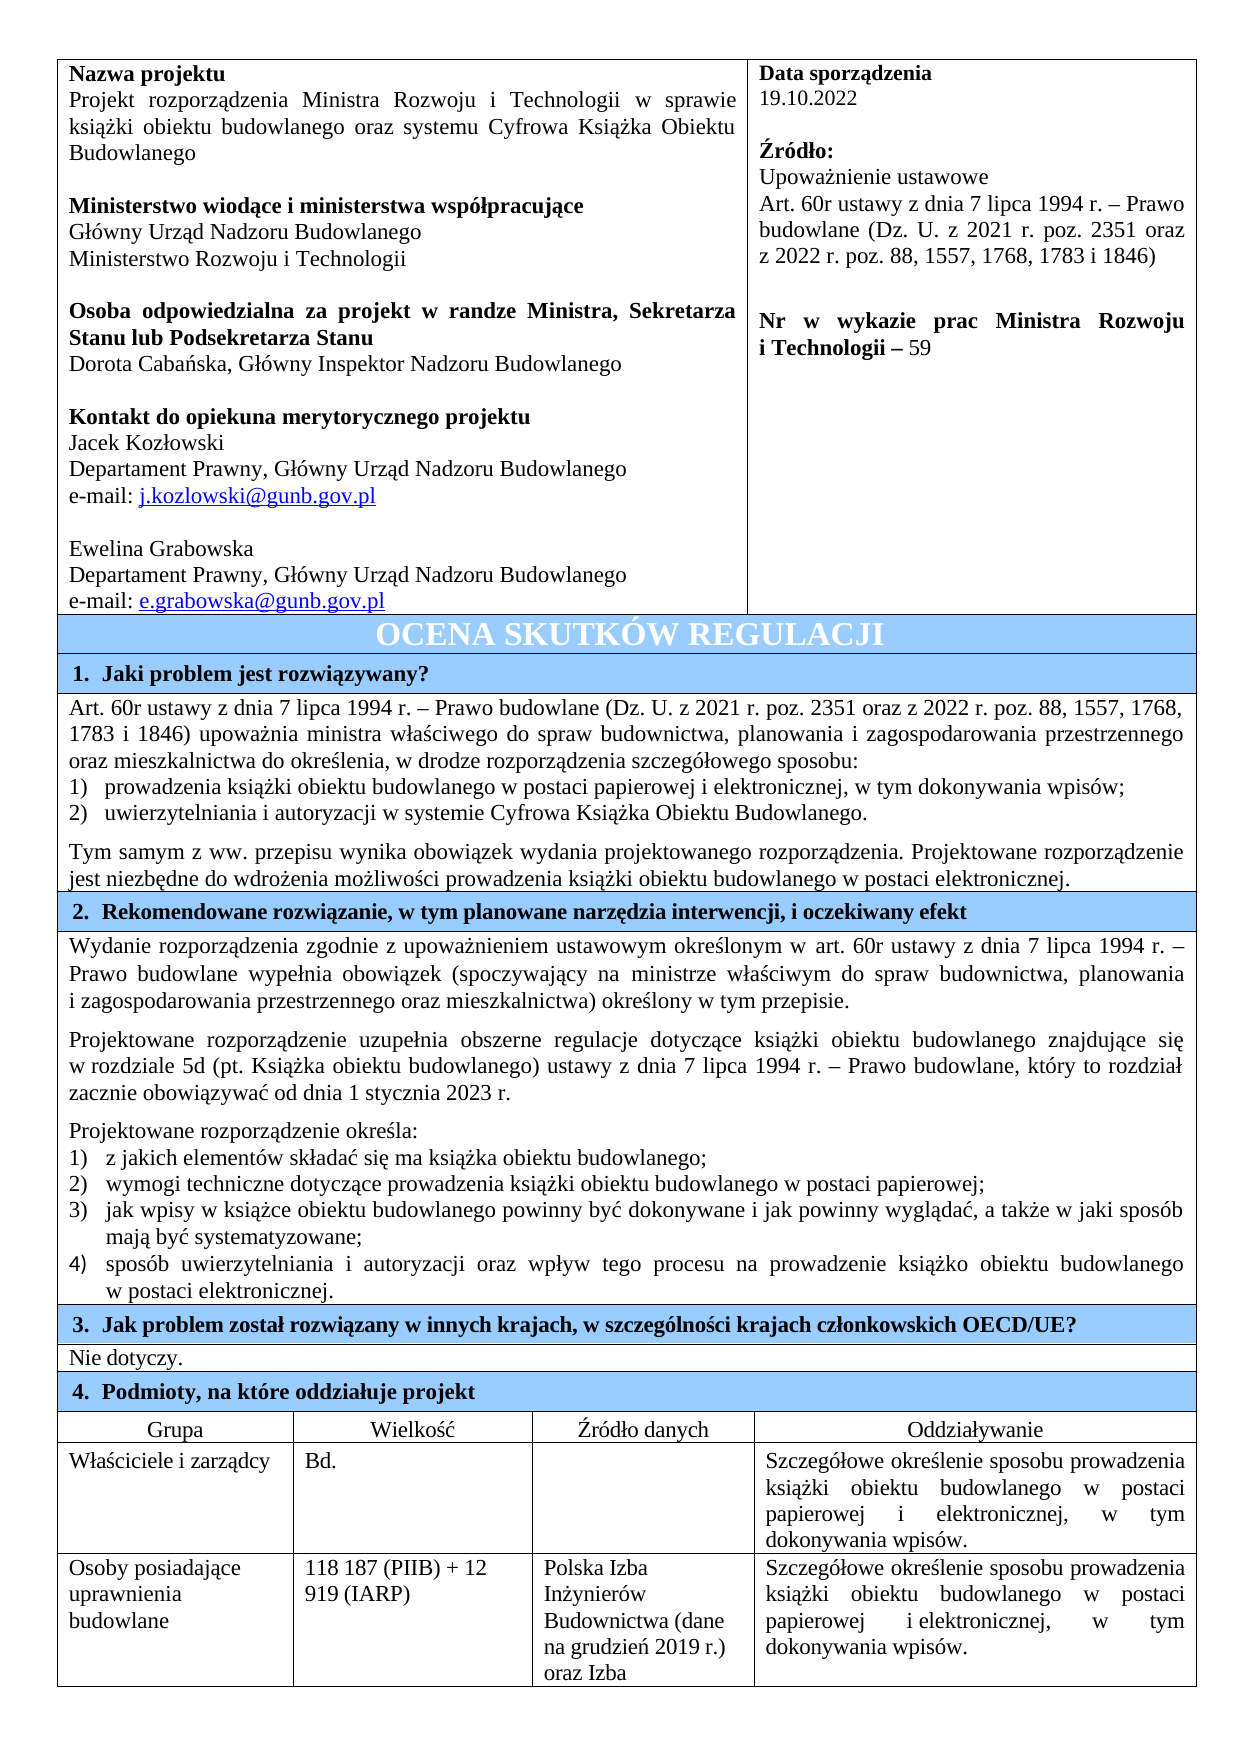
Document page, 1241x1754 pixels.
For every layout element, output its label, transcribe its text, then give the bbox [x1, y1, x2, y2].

table_cell OCENA SKUTKÓW REGULACJI [58, 615, 1196, 653]
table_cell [533, 1554, 754, 1686]
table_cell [755, 1554, 1196, 1686]
table_cell Źródło danych [533, 1412, 754, 1442]
table_cell Art. 60r ustawy z dnia 7 lipca 1994 r. – Prawo budowlane (Dz. U. z 2021 r. poz. 2351 oraz z 2022 r. poz. 88, 1557, 1768, 1783 i 1846) upoważnia ministra właściwego do spraw budownictwa, planowania i zagospodarowania przestrzennego oraz mieszkalnictwa do określenia, w drodze rozporządzenia szczegółowego sposobu: 1) prowadzenia książki obiektu budowlanego w postaci papierowej i elektronicznej, w tym dokonywania wpisów; 2) uwierzytelniania i autoryzacji w systemie Cyfrowa Książka Obiektu Budowlanego. Tym samym z ww. przepisu wynika obowiązek wydania projektowanego rozporządzenia. Projektowane rozporządzenie jest niezbędne do wdrożenia możliwości prowadzenia książki obiektu budowlanego w postaci elektronicznej. [58, 694, 1196, 891]
table_cell [533, 1443, 754, 1553]
table_cell Rekomendowane rozwiązanie, w tym planowane narzędzia interwencji, i oczekiwany efekt [58, 892, 1196, 931]
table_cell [58, 1554, 293, 1686]
table_cell Właściciele i zarządcy [58, 1443, 293, 1553]
table_cell Grupa [58, 1412, 293, 1442]
table_cell Jak problem został rozwiązany w innych krajach, w szczególności krajach członkowskich OECD/UE? [58, 1305, 1196, 1343]
table_header Nazwa projektu Projekt rozporządzenia Ministra Rozwoju i Technologii w sprawie książki obiektu budowlanego oraz systemu Cyfrowa Książka Obiektu Budowlanego Ministerstwo wiodące i ministerstwa współpracujące Główny Urząd Nadzoru Budowlanego Ministerstwo Rozwoju i Technologii Osoba odpowiedzialna za projekt w randze Ministra, Sekretarza Stanu lub Podsekretarza Stanu Dorota Cabańska, Główny Inspektor Nadzoru Budowlanego Kontakt do opiekuna merytorycznego projektu Jacek Kozłowski Departament Prawny, Główny Urząd Nadzoru Budowlanego e-mail: j.kozlowski@gunb.gov.pl Ewelina Grabowska Departament Prawny, Główny Urząd Nadzoru Budowlanego e-mail: e.grabowska@gunb.gov.pl [58, 60, 747, 614]
table_cell Bd. [294, 1443, 532, 1553]
table_cell Wydanie rozporządzenia zgodnie z upoważnieniem ustawowym określonym w art. 60r ustawy z dnia 7 lipca 1994 r. – Prawo budowlane wypełnia obowiązek (spoczywający na ministrze właściwym do spraw budownictwa, planowania i zagospodarowania przestrzennego oraz mieszkalnictwa) określony w tym przepisie. Projektowane rozporządzenie uzupełnia obszerne regulacje dotyczące książki obiektu budowlanego znajdujące się w rozdziale 5d (pt. Książka obiektu budowlanego) ustawy z dnia 7 lipca 1994 r. – Prawo budowlane, który to rozdział zacznie obowiązywać od dnia 1 stycznia 2023 r. Projektowane rozporządzenie określa: z jakich elementów składać się ma książka obiektu budowlanego; wymogi techniczne dotyczące prowadzenia książki obiektu budowlanego w postaci papierowej; jak wpisy w książce obiektu budowlanego powinny być dokonywane i jak powinny wyglądać, a także w jaki sposób mają być systematyzowane; sposób uwierzytelniania i autoryzacji oraz wpływ tego procesu na prowadzenie książko obiektu budowlanego w postaci elektronicznej. [58, 932, 1196, 1303]
table_cell Szczegółowe określenie sposobu prowadzenia książki obiektu budowlanego w postaci papierowej i elektronicznej, w tym dokonywania wpisów. [755, 1443, 1196, 1553]
table_header Data sporządzenia 19.10.2022 Źródło: Upoważnienie ustawowe Art. 60r ustawy z dnia 7 lipca 1994 r. – Prawo budowlane (Dz. U. z 2021 r. poz. 2351 oraz z 2022 r. poz. 88, 1557, 1768, 1783 i 1846) Nr w wykazie prac Ministra Rozwoju i Technologii – 59 [748, 60, 1196, 614]
table_cell Nie dotyczy. [58, 1345, 1196, 1371]
table_cell Oddziaływanie [755, 1412, 1196, 1442]
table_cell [294, 1554, 532, 1686]
table_cell Jaki problem jest rozwiązywany? [58, 654, 1196, 693]
table_cell Wielkość [294, 1412, 532, 1442]
table_cell Podmioty, na które oddziałuje projekt [58, 1372, 1196, 1411]
